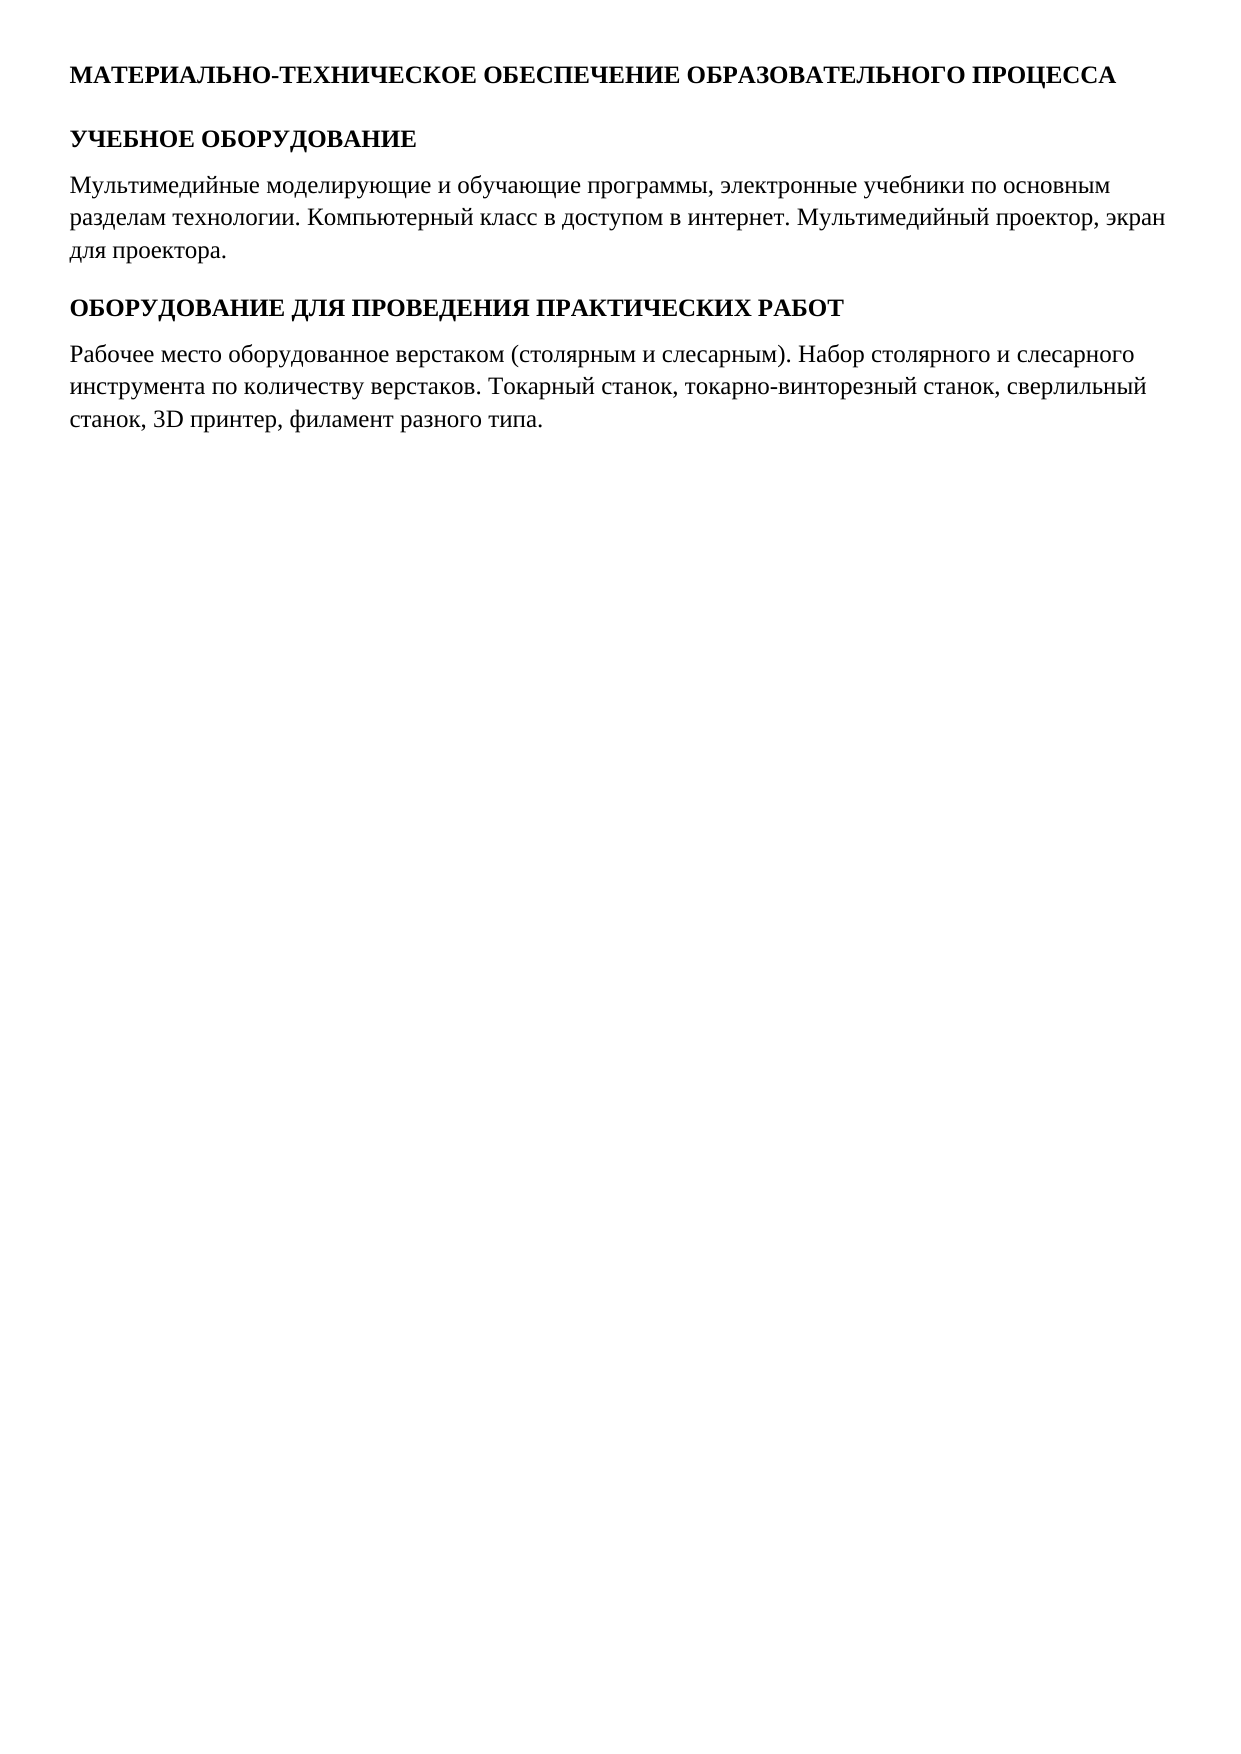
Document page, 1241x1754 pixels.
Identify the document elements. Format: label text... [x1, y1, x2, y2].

text ОБОРУДОВАНИЕ ДЛЯ ПРОВЕДЕНИЯ ПРАКТИЧЕСКИХ РАБОТ [69, 294, 1172, 322]
text Рабочее место оборудованное верстаком (столярным и слесарным). Набор столярного и слесарного инструмента по количеству верстаков. Токарный станок, токарно-винторезный станок, сверлильный станок, 3D принтер, филамент разного типа. [69, 339, 1157, 433]
text Мультимедийные моделирующие и обучающие программы, электронные учебники по основным разделам технологии. Компьютерный класс в доступом в интернет. Мультимедийный проектор, экран для проектора. [69, 170, 1172, 263]
text МАТЕРИАЛЬНО-ТЕХНИЧЕСКОЕ ОБЕСПЕЧЕНИЕ ОБРАЗОВАТЕЛЬНОГО ПРОЦЕССА [69, 62, 1172, 89]
text УЧЕБНОЕ ОБОРУДОВАНИЕ [69, 125, 1172, 153]
